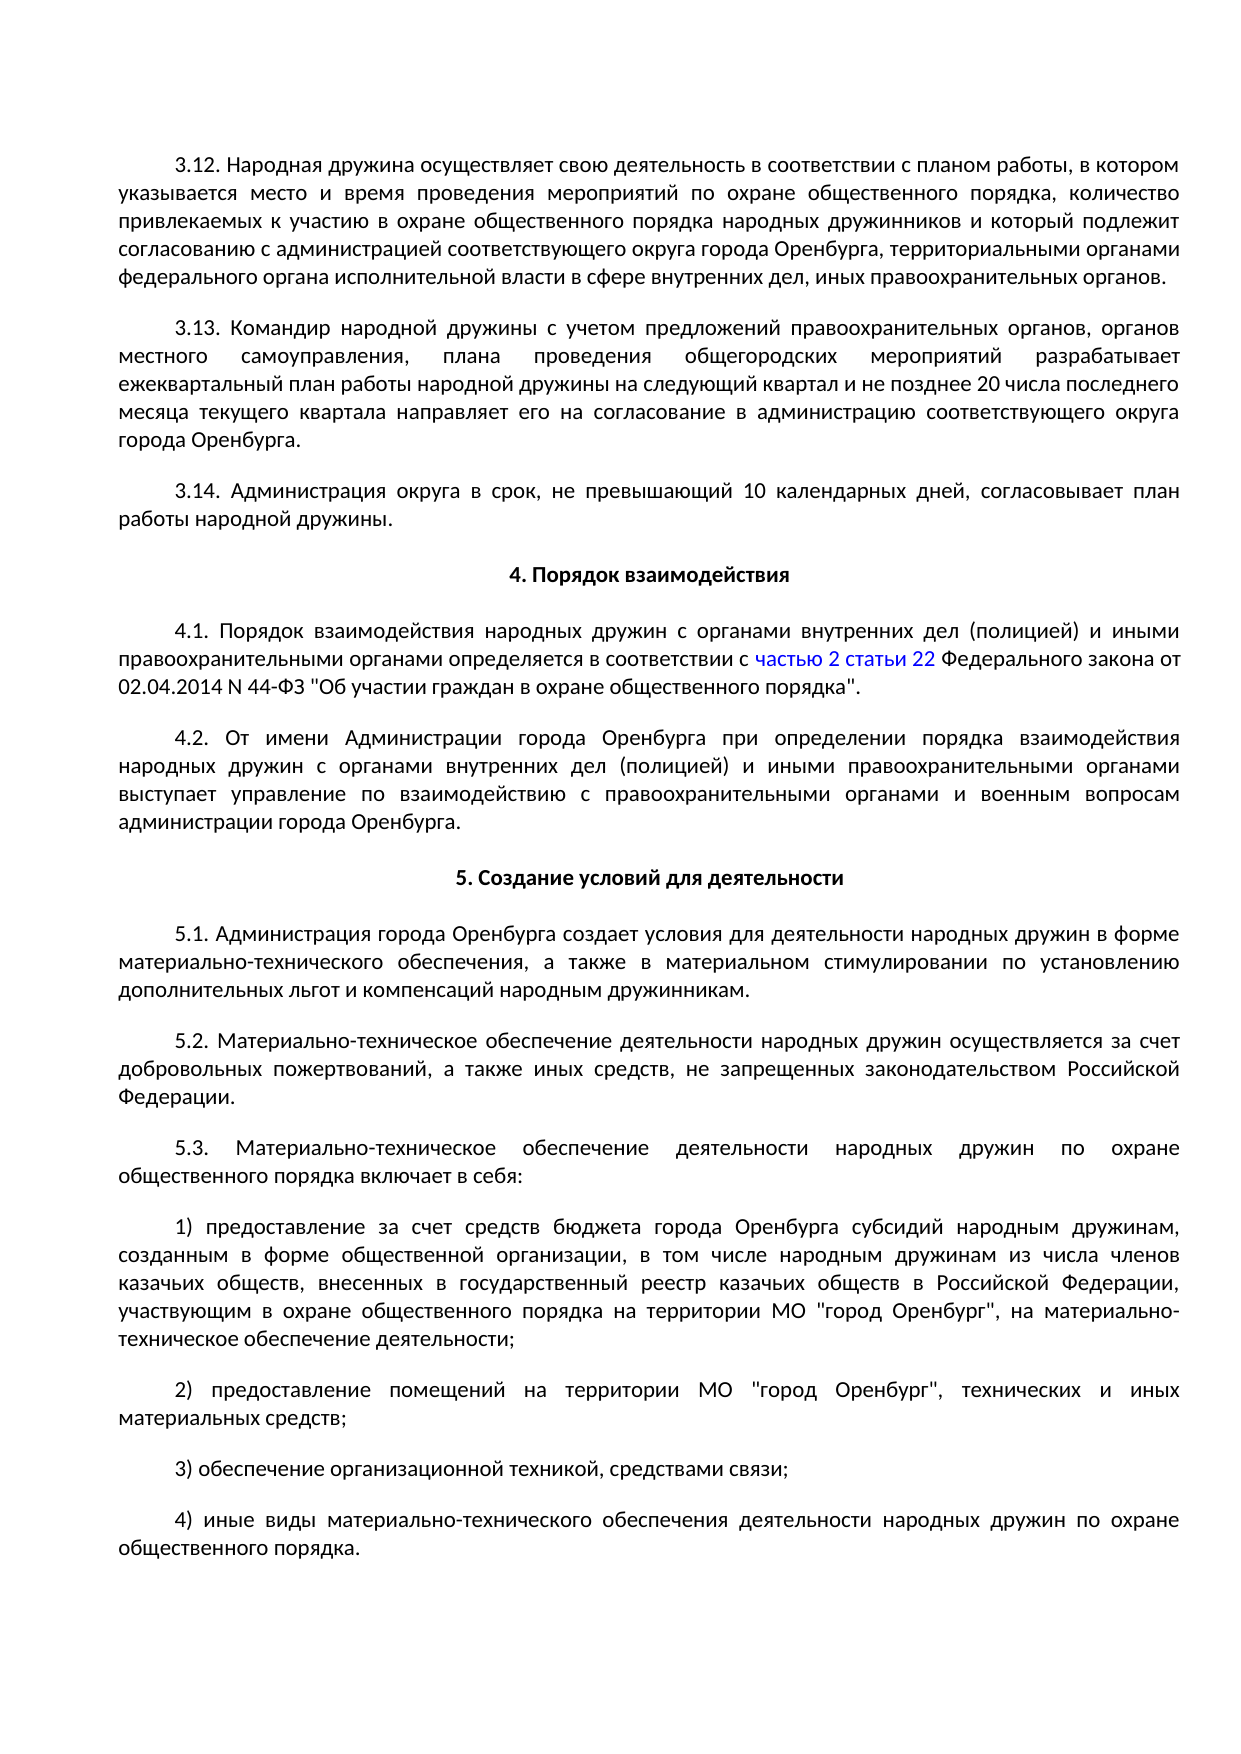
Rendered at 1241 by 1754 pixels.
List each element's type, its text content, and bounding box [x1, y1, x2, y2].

text 2) предоставление помещений на территории МО "город Оренбург", технических и иных материальных средств; [118, 1375, 1181, 1431]
text 5.1. Администрация города Оренбурга создает условия для деятельности народных дружин в форме материально-технического обеспечения, а также в материальном стимулировании по установлению дополнительных льгот и компенсаций народным дружинникам. [118, 919, 1181, 1003]
text 3.12. Народная дружина осуществляет свою деятельность в соответствии с планом работы, в котором указывается место и время проведения мероприятий по охране общественного порядка, количество привлекаемых к участию в охране общественного порядка народных дружинников и который подлежит согласованию с администрацией соответствующего округа города Оренбурга, территориальными органами федерального органа исполнительной власти в сфере внутренних дел, иных правоохранительных органов. [118, 150, 1181, 290]
text 3.14. Администрация округа в срок, не превышающий 10 календарных дней, согласовывает план работы народной дружины. [118, 476, 1181, 532]
text 4.1. Порядок взаимодействия народных дружин с органами внутренних дел (полицией) и иными правоохранительными органами определяется в соответствии с частью 2 статьи 22 Федерального закона от 02.04.2014 N 44-ФЗ "Об участии граждан в охране общественного порядка". [118, 616, 1181, 700]
text 5.2. Материально-техническое обеспечение деятельности народных дружин осуществляется за счет добровольных пожертвований, а также иных средств, не запрещенных законодательством Российской Федерации. [118, 1026, 1181, 1110]
text 3) обеспечение организационной техникой, средствами связи; [118, 1454, 1181, 1482]
text 1) предоставление за счет средств бюджета города Оренбурга субсидий народным дружинам, созданным в форме общественной организации, в том числе народным дружинам из числа членов казачьих обществ, внесенных в государственный реестр казачьих обществ в Российской Федерации, участвующим в охране общественного порядка на территории МО "город Оренбург", на материально-техническое обеспечение деятельности; [118, 1212, 1181, 1352]
text 3.13. Командир народной дружины с учетом предложений правоохранительных органов, органов местного самоуправления, плана проведения общегородских мероприятий разрабатывает ежеквартальный план работы народной дружины на следующий квартал и не позднее 20 числа последнего месяца текущего квартала направляет его на согласование в администрацию соответствующего округа города Оренбурга. [118, 313, 1181, 453]
text 5. Создание условий для деятельности [118, 863, 1181, 891]
text 5.3. Материально-техническое обеспечение деятельности народных дружин по охране общественного порядка включает в себя: [118, 1133, 1181, 1189]
text 4. Порядок взаимодействия [118, 560, 1181, 588]
text 4.2. От имени Администрации города Оренбурга при определении порядка взаимодействия народных дружин с органами внутренних дел (полицией) и иными правоохранительными органами выступает управление по взаимодействию с правоохранительными органами и военным вопросам администрации города Оренбурга. [118, 723, 1181, 835]
text 4) иные виды материально-технического обеспечения деятельности народных дружин по охране общественного порядка. [118, 1505, 1181, 1561]
